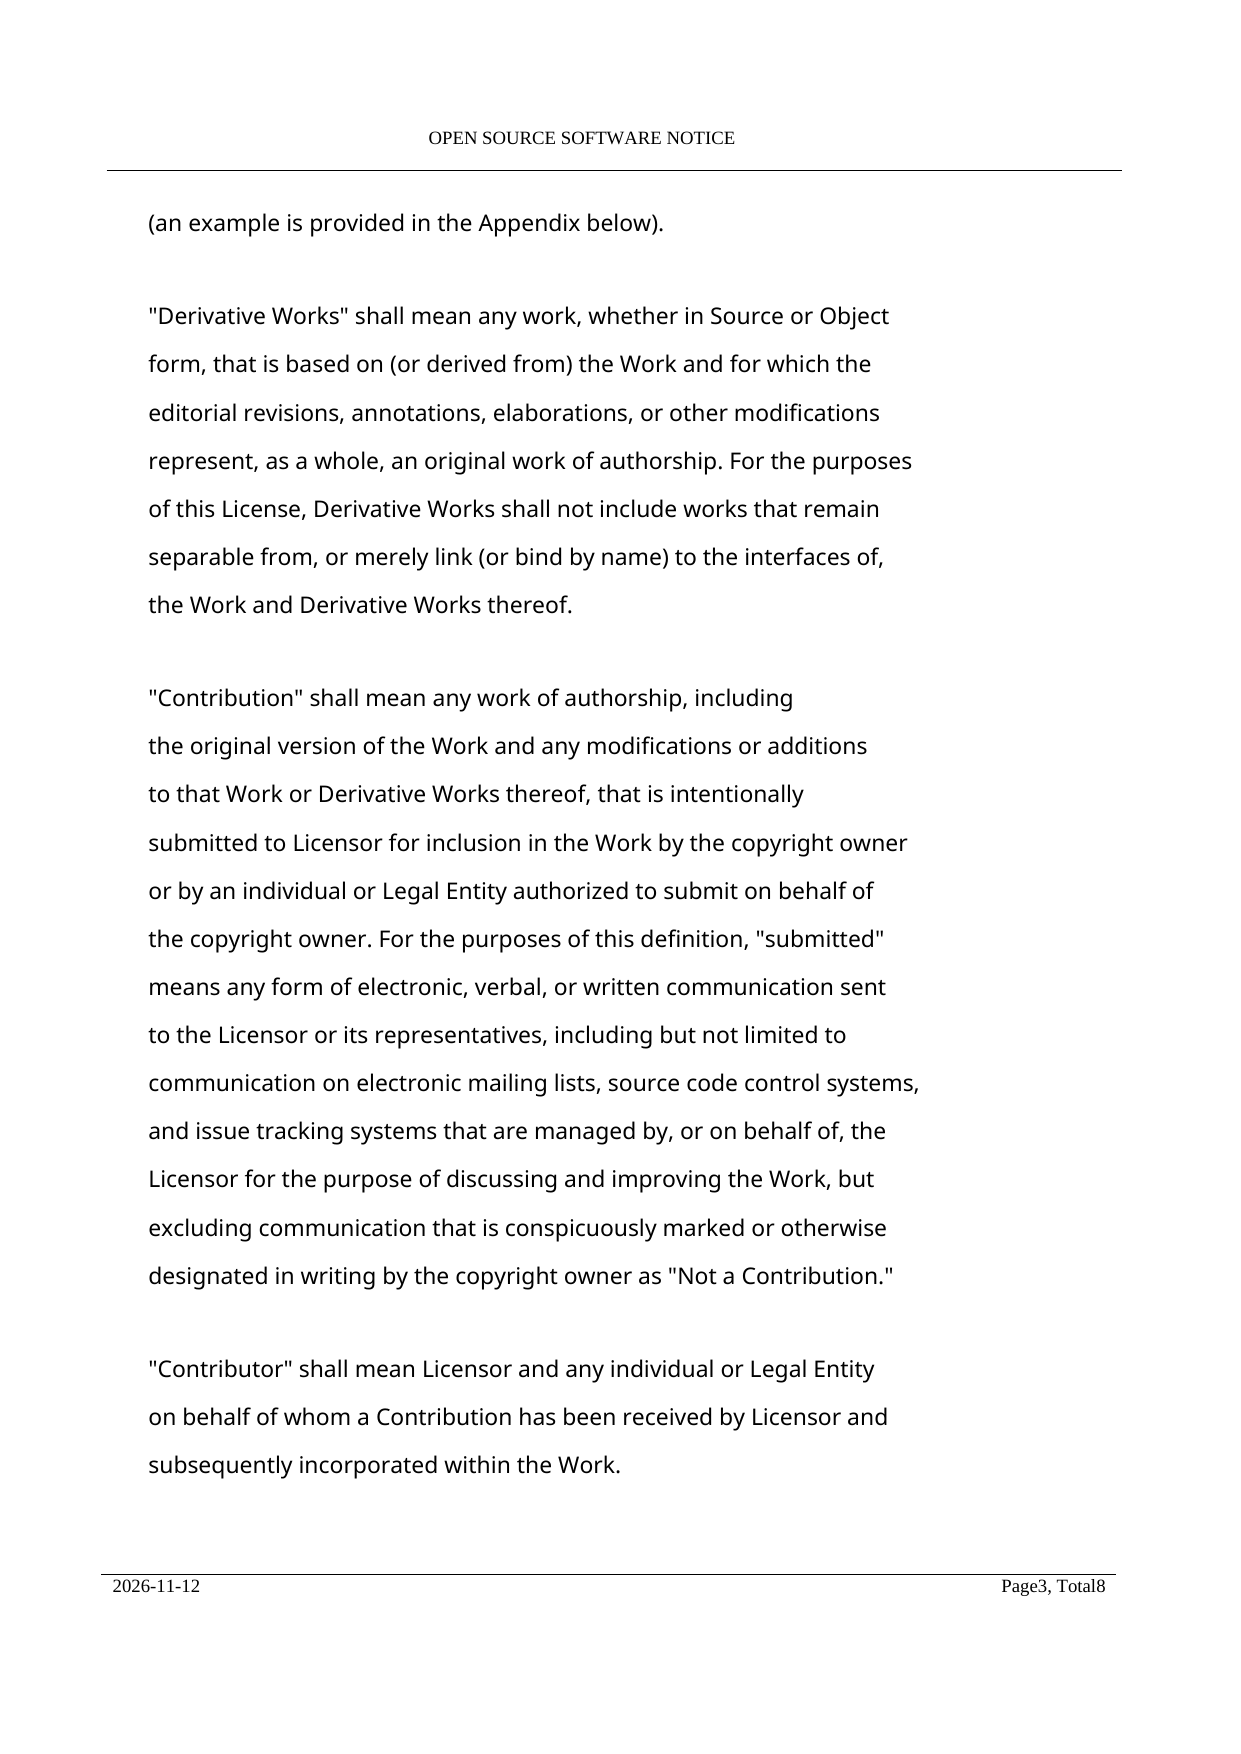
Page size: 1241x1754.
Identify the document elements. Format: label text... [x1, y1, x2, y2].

text the original version of the Work and any modifications or additions [112, 730, 1128, 762]
text represent, as a whole, an original work of authorship. For the purposes [112, 444, 1128, 476]
text to that Work or Derivative Works thereof, that is intentionally [112, 778, 1128, 810]
text "Derivative Works" shall mean any work, whether in Source or Object [112, 299, 1128, 332]
text of this License, Derivative Works shall not include works that remain [112, 492, 1128, 524]
text to the Licensor or its representatives, including but not limited to [112, 1018, 1128, 1051]
text on behalf of whom a Contribution has been received by Licensor and [112, 1400, 1128, 1433]
text form, that is based on (or derived from) the Work and for which the [112, 348, 1128, 380]
text means any form of electronic, verbal, or written communication sent [112, 970, 1128, 1003]
text Licensor for the purpose of discussing and improving the Work, but [112, 1163, 1128, 1195]
text excluding communication that is conspicuously marked or otherwise [112, 1211, 1128, 1243]
text "Contributor" shall mean Licensor and any individual or Legal Entity [112, 1352, 1128, 1385]
text editorial revisions, annotations, elaborations, or other modifications [112, 396, 1128, 428]
text subsequently incorporated within the Work. [112, 1448, 1128, 1481]
text designated in writing by the copyright owner as "Not a Contribution." [112, 1259, 1128, 1292]
text the Work and Derivative Works thereof. [112, 588, 1128, 621]
text (an example is provided in the Appendix below). [112, 206, 1128, 239]
text communication on electronic mailing lists, source code control systems, [112, 1067, 1128, 1099]
text and issue tracking systems that are managed by, or on behalf of, the [112, 1115, 1128, 1147]
text or by an individual or Legal Entity authorized to submit on behalf of [112, 874, 1128, 907]
text separable from, or merely link (or bind by name) to the interfaces of, [112, 540, 1128, 573]
text the copyright owner. For the purposes of this definition, "submitted" [112, 922, 1128, 955]
text "Contribution" shall mean any work of authorship, including [112, 682, 1128, 714]
text submitted to Licensor for inclusion in the Work by the copyright owner [112, 826, 1128, 858]
